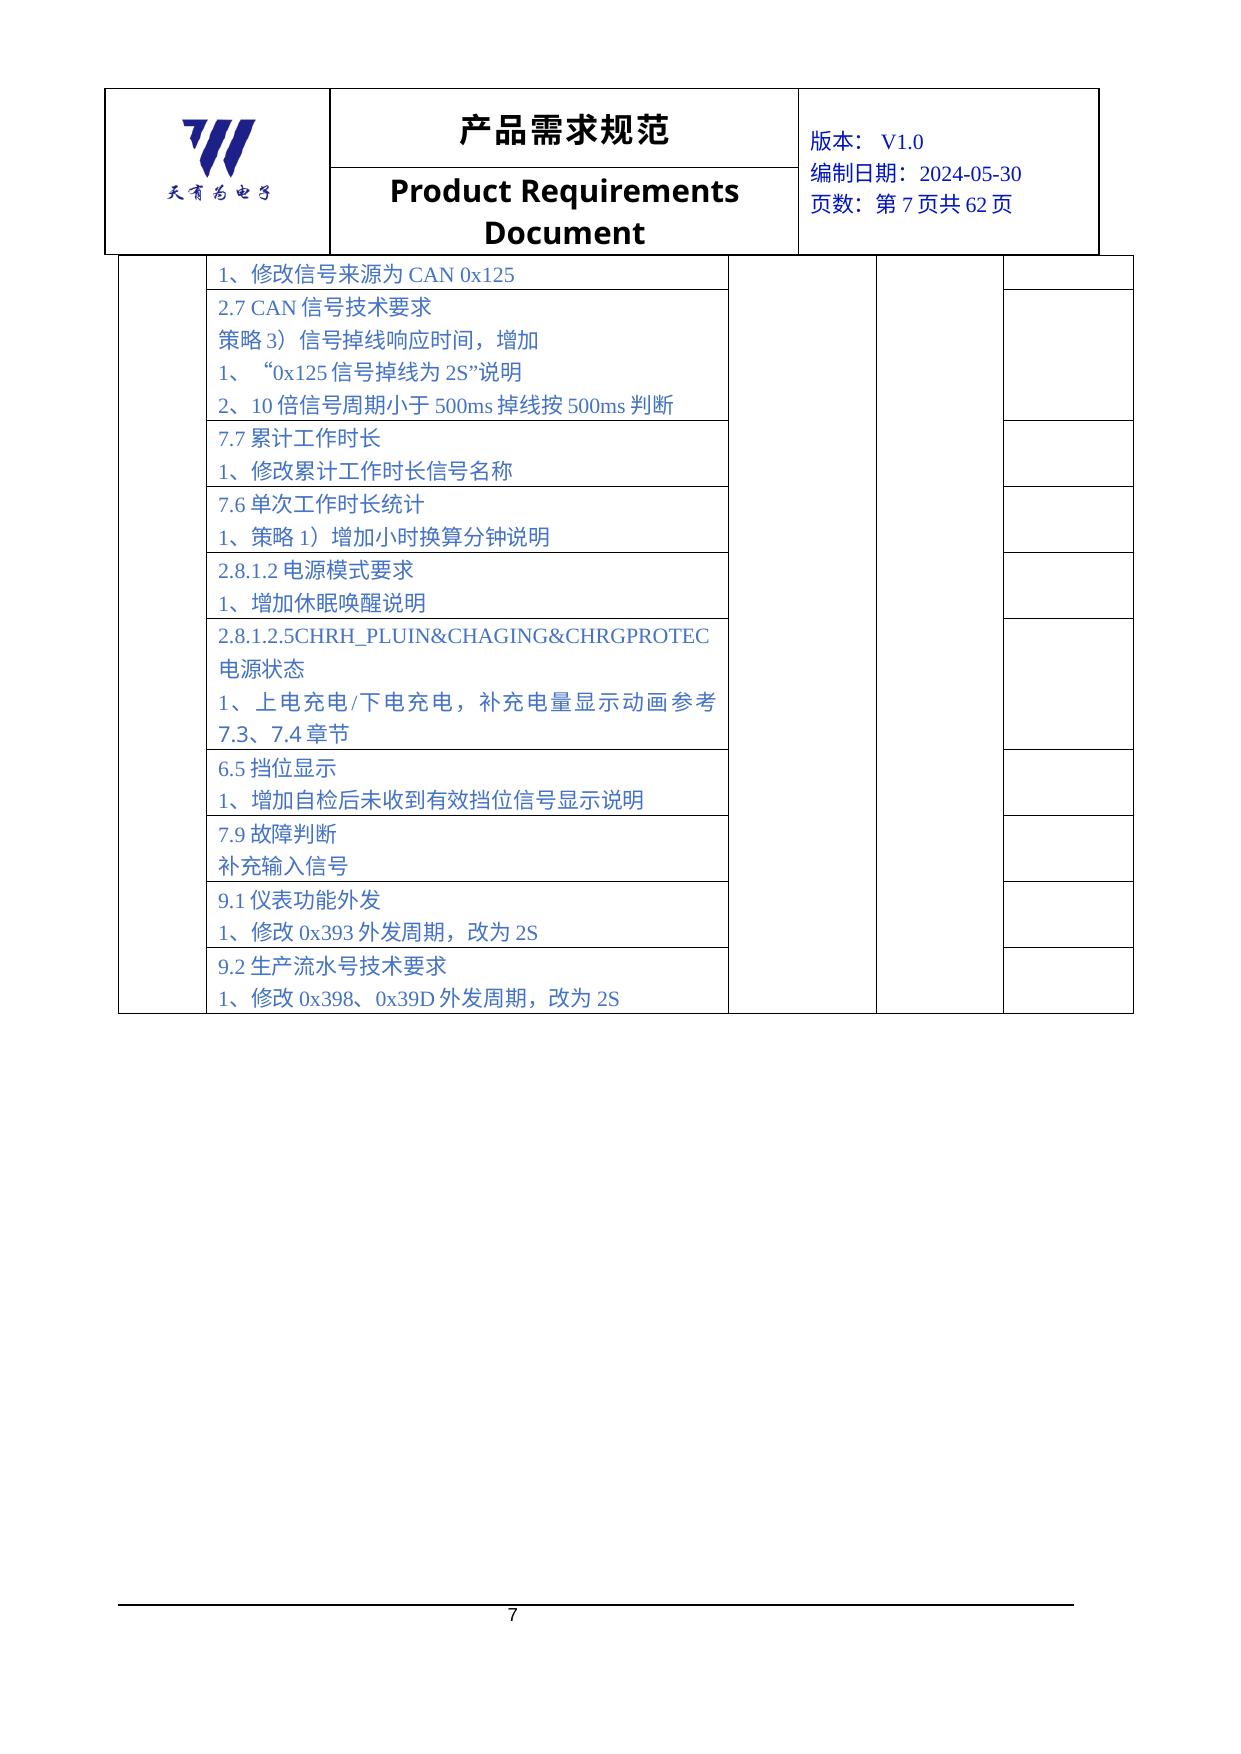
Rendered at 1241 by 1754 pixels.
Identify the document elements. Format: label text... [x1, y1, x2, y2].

table_cell [1004, 290, 1133, 420]
table_cell [1004, 816, 1133, 881]
table_cell 6.5挡位显示 1、增加自检后未收到有效挡位信号显示说明 [207, 750, 728, 815]
table_cell 2.8.1.2电源模式要求 1、增加休眠唤醒说明 [207, 553, 728, 618]
table_cell 7.9故障判断 补充输入信号 [207, 816, 728, 881]
table_cell [1004, 256, 1133, 289]
table_cell [1004, 750, 1133, 815]
table_cell 7.7累计工作时长 1、修改累计工作时长信号名称 [207, 421, 728, 486]
table_cell [1004, 487, 1133, 552]
picture [116, 113, 319, 229]
table_cell [1004, 882, 1133, 947]
table_cell 7.6单次工作时长统计 1、策略1）增加小时换算分钟说明 [207, 487, 728, 552]
table_cell [1004, 619, 1133, 749]
table_cell 2.8.1.2.5CHRH_PLUIN&CHAGING&CHRGPROTEC电源状态 1、上电充电/下电充电，补充电量显示动画参考7.3、7.4章节 [207, 619, 728, 749]
table_cell [1004, 553, 1133, 618]
table_cell [1004, 948, 1133, 1013]
table_cell [1004, 421, 1133, 486]
table_cell 6.12 READY指示灯 1、修改信号来源为CAN 0x125 [207, 256, 728, 289]
table_cell 9.1仪表功能外发 1、修改0x393外发周期，改为2S [207, 882, 728, 947]
table_cell 9.2生产流水号技术要求 1、修改0x398、0x39D外发周期，改为2S [207, 948, 728, 1013]
table_cell 2.7 CAN信号技术要求 策略3）信号掉线响应时间，增加 1、“0x125信号掉线为2S”说明 2、10倍信号周期小于500ms掉线按500ms判断 [207, 290, 728, 420]
